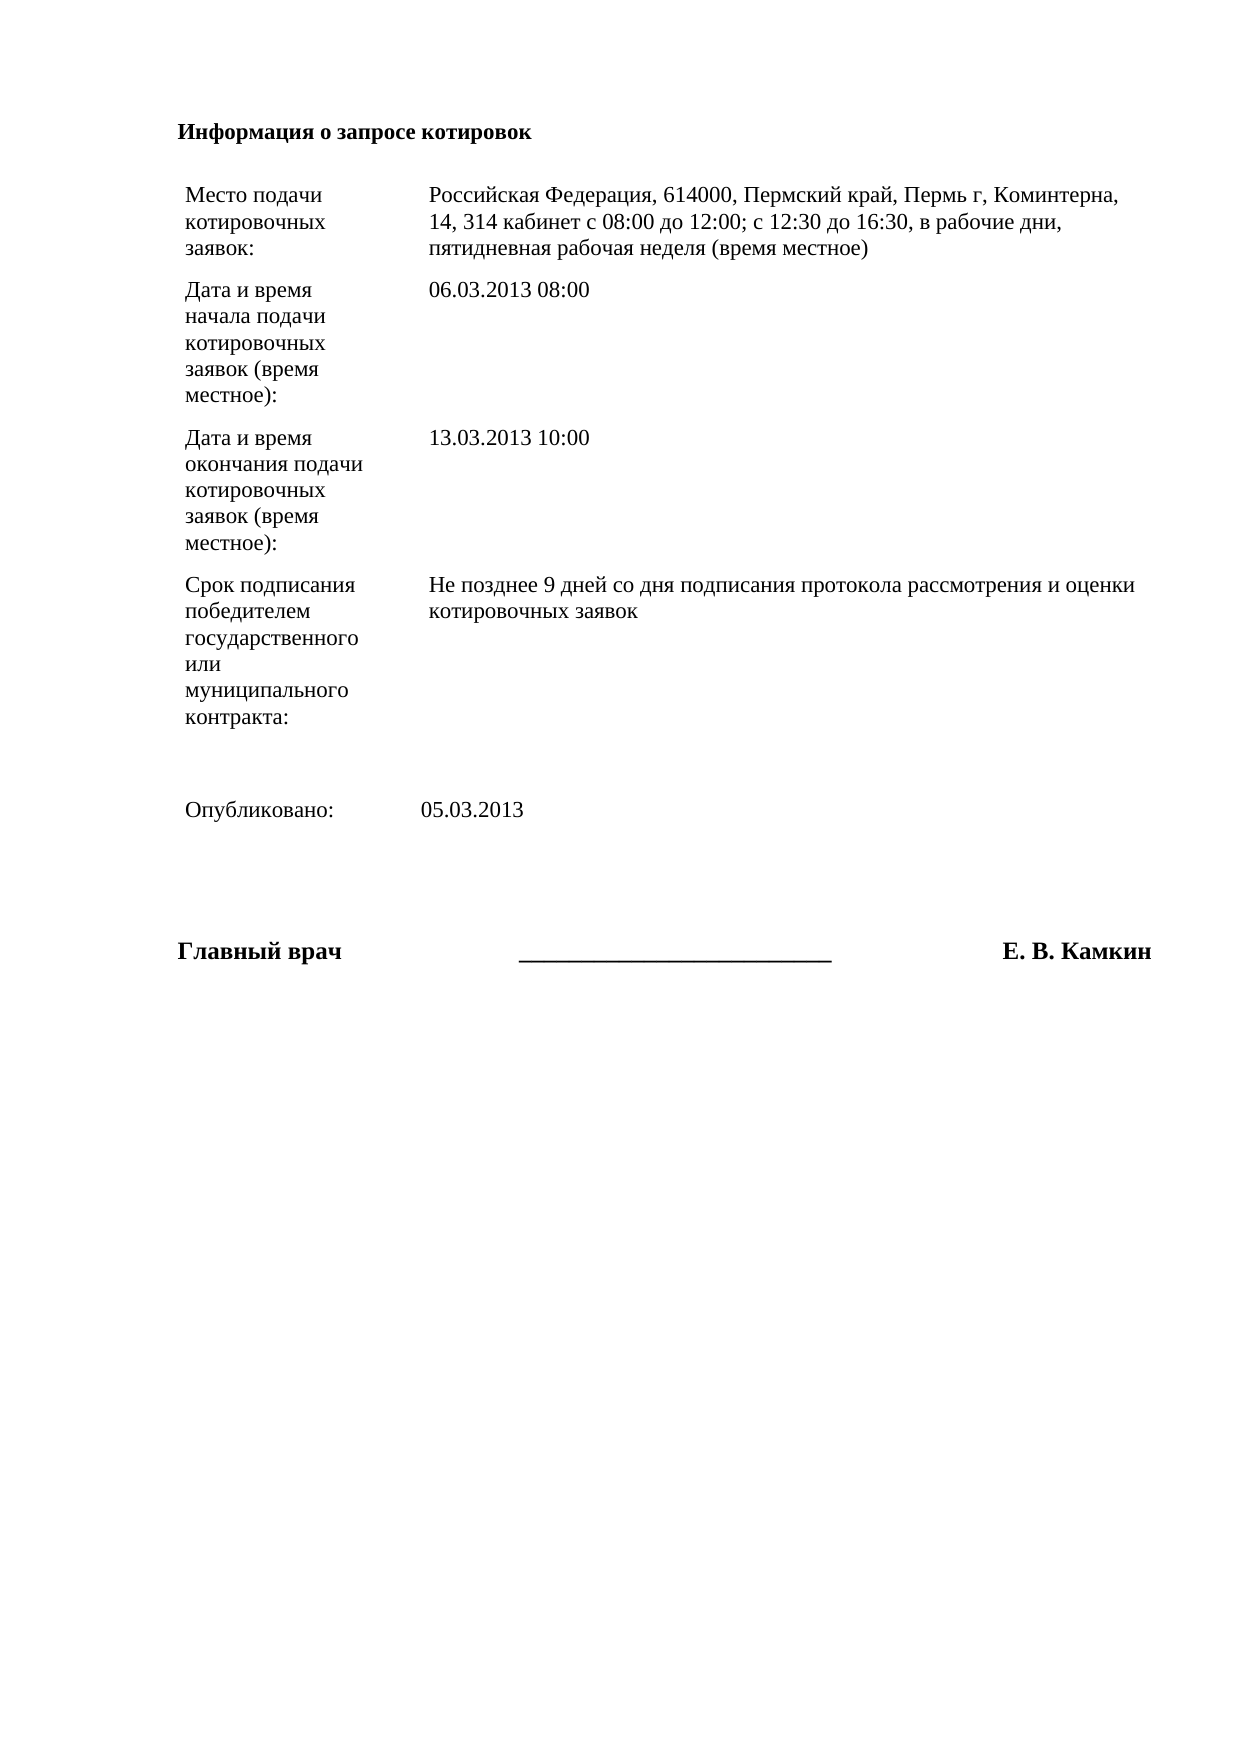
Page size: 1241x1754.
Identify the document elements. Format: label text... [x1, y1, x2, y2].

table_cell Срок подписания победителем государственного или муниципального контракта: [177, 563, 421, 737]
table_header Опубликовано: [177, 788, 421, 830]
table_header 05.03.2013 [421, 788, 1152, 830]
table_cell Дата и время начала подачи котировочных заявок (время местное): [177, 268, 421, 416]
table_header Российская Федерация, 614000, Пермский край, Пермь г, Коминтерна, 14, 314 кабинет с 08:00 до 12:00; с 12:30 до 16:30, в рабочие дни, пятидневная рабочая неделя (время местное) [421, 174, 1152, 268]
table_header Место подачи котировочных заявок: [177, 174, 421, 268]
table_cell Не позднее 9 дней со дня подписания протокола рассмотрения и оценки котировочных заявок [421, 563, 1152, 737]
table_cell 06.03.2013 08:00 [421, 268, 1152, 416]
table_header Е. В. Камкин [850, 936, 1163, 990]
table_cell Дата и время окончания подачи котировочных заявок (время местное): [177, 416, 421, 563]
text Информация о запросе котировок [177, 118, 1152, 144]
table_header _________________________ [508, 936, 849, 990]
table_header Главный врач [166, 936, 508, 990]
table_cell 13.03.2013 10:00 [421, 416, 1152, 563]
